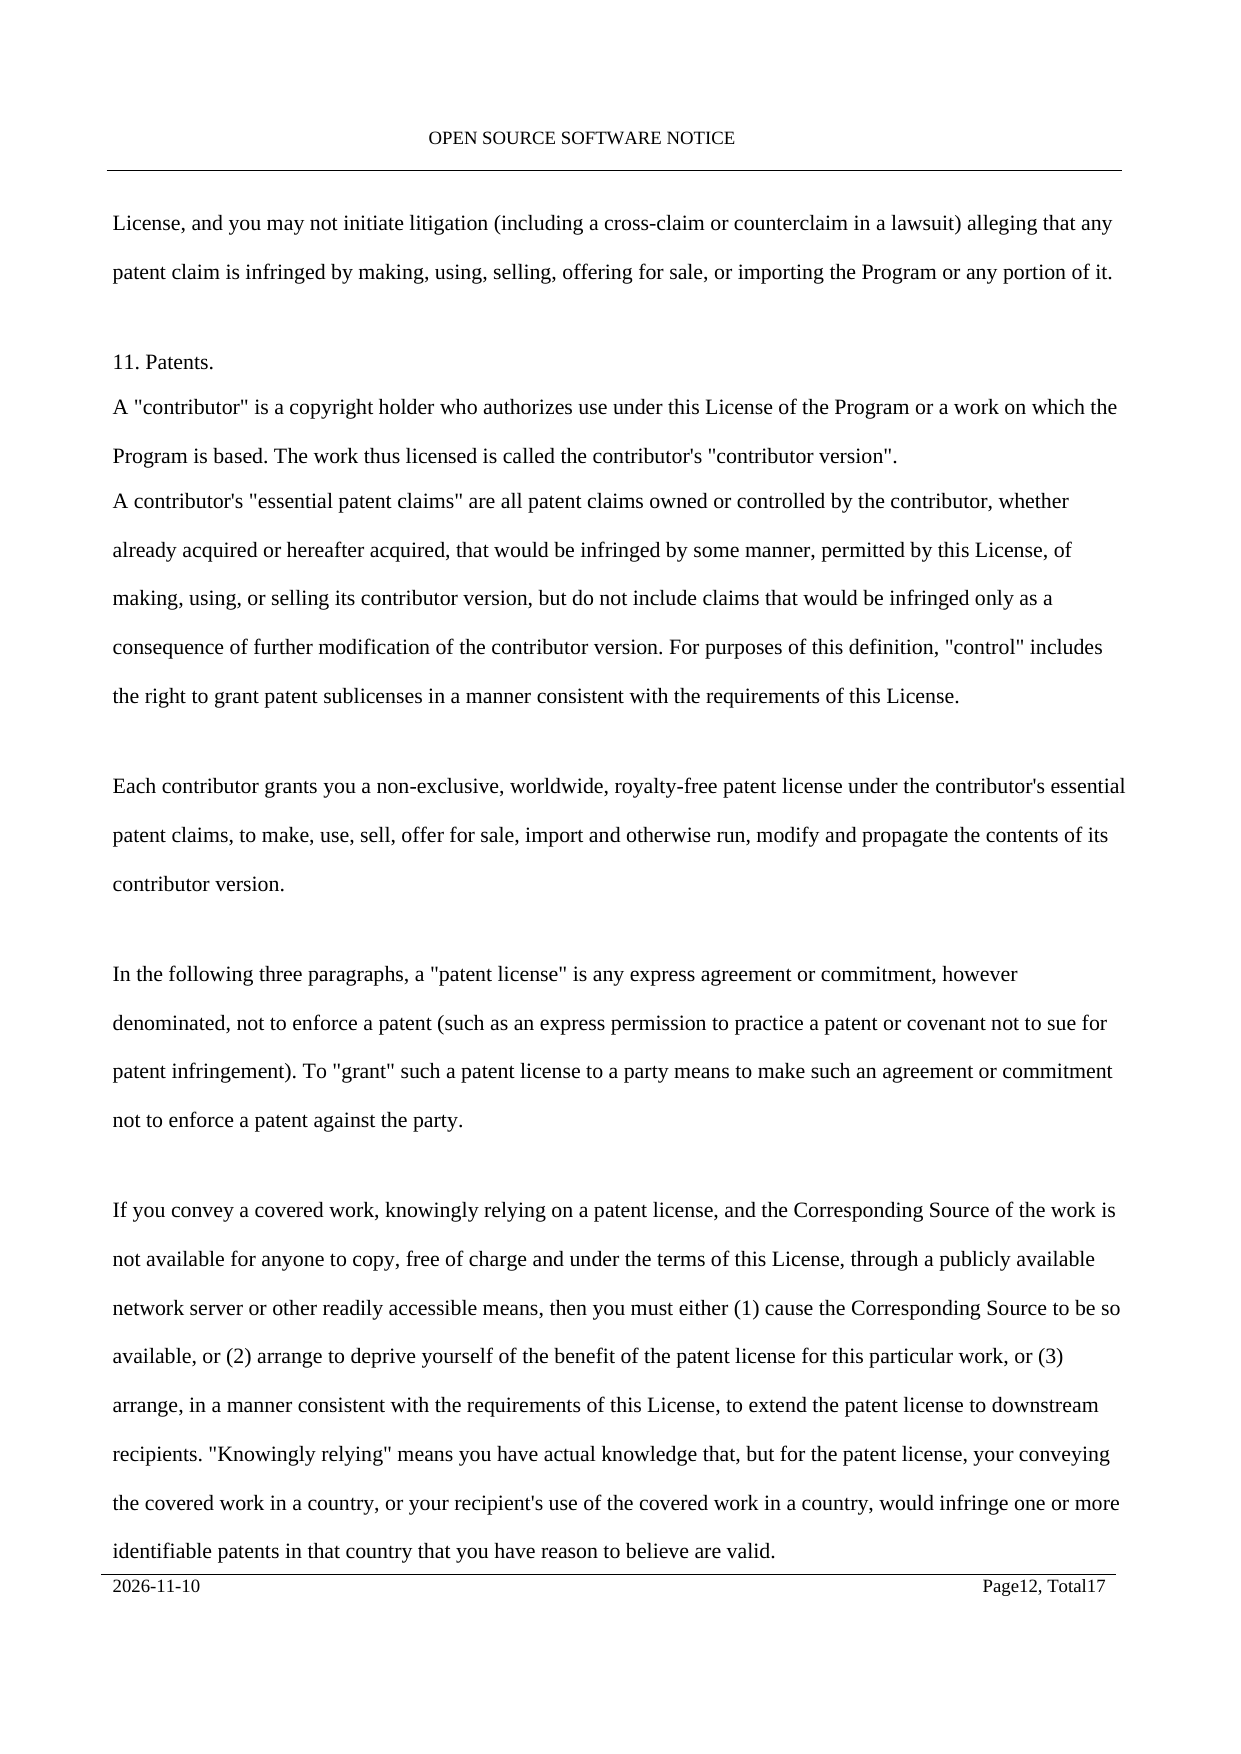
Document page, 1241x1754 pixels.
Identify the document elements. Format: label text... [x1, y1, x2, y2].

text In the following three paragraphs, a "patent license" is any express agreement or commitment, however denominated, not to enforce a patent (such as an express permission to practice a patent or covenant not to sue for patent infringement). To "grant" such a patent license to a party means to make such an agreement or commitment not to enforce a patent against the party. [112, 957, 1128, 1136]
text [112, 206, 1128, 288]
text If you convey a covered work, knowingly relying on a patent license, and the Corresponding Source of the work is not available for anyone to copy, free of charge and under the terms of this License, through a publicly available network server or other readily accessible means, then you must either (1) cause the Corresponding Source to be so available, or (2) arrange to deprive yourself of the benefit of the patent license for this particular work, or (3) arrange, in a manner consistent with the requirements of this License, to extend the patent license to downstream recipients. "Knowingly relying" means you have actual knowledge that, but for the patent license, your conveying the covered work in a country, or your recipient's use of the covered work in a country, would infringe one or more identifiable patents in that country that you have reason to believe are valid. [112, 1194, 1128, 1567]
text 11. Patents. [112, 345, 1128, 378]
text Each contributor grants you a non-exclusive, worldwide, royalty-free patent license under the contributor's essential patent claims, to make, use, sell, offer for sale, import and otherwise run, modify and propagate the contents of its contributor version. [112, 769, 1128, 899]
text A "contributor" is a copyright holder who authorizes use under this License of the Program or a work on which the Program is based. The work thus licensed is called the contributor's "contributor version". [112, 390, 1128, 472]
text A contributor's "essential patent claims" are all patent claims owned or controlled by the contributor, whether already acquired or hereafter acquired, that would be infringed by some manner, permitted by this License, of making, using, or selling its contributor version, but do not include claims that would be infringed only as a consequence of further modification of the contributor version. For purposes of this definition, "control" includes the right to grant patent sublicenses in a manner consistent with the requirements of this License. [112, 484, 1128, 712]
